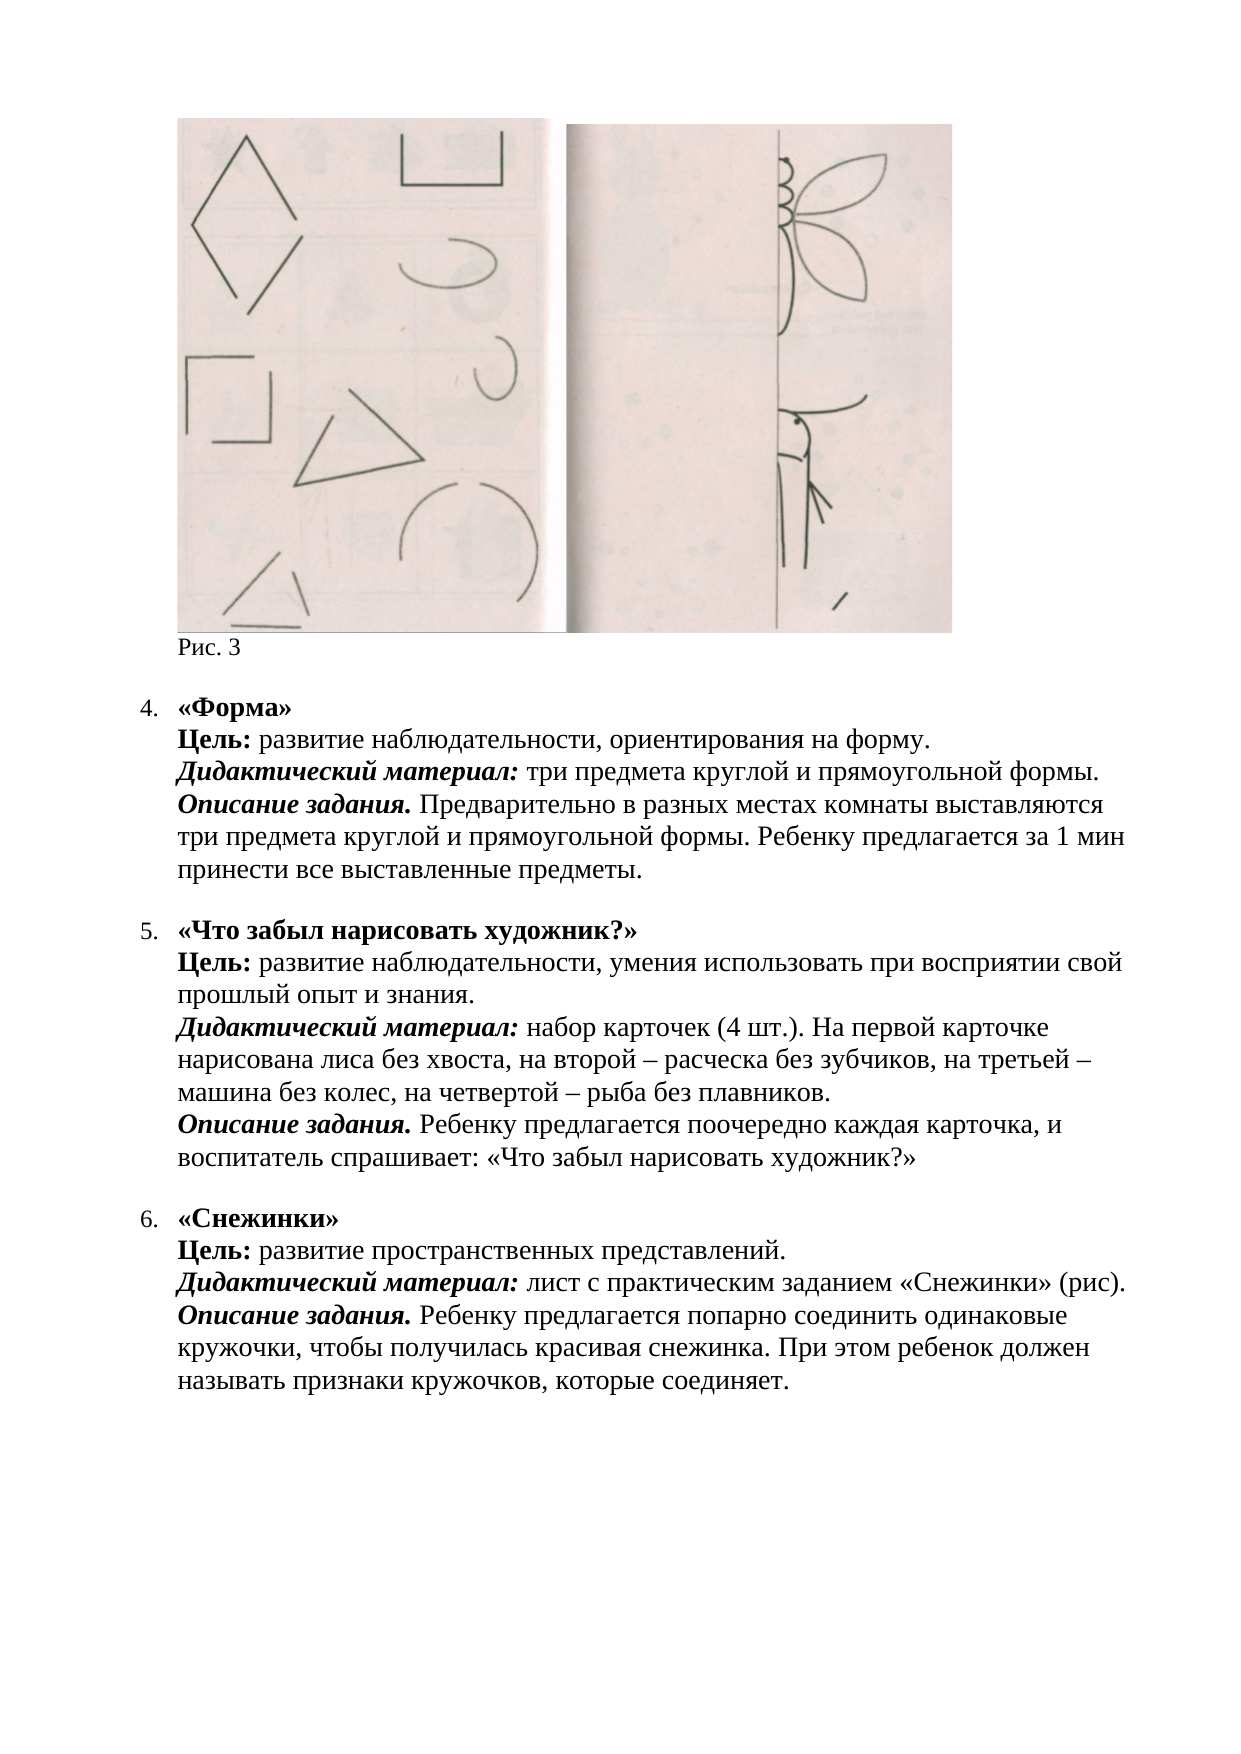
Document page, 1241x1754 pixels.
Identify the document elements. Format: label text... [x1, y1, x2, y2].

picture [177, 118, 953, 633]
text Цель: развитие пространственных представлений. [177, 1233, 1152, 1266]
text Дидактический материал: набор карточек (4 шт.). На первой карточке нарисована лиса без хвоста, на второй – расческа без зубчиков, на третьей – машина без колес, на четвертой – рыба без плавников. [177, 1010, 1152, 1107]
text Описание задания. Ребенку предлагается попарно соединить одинаковые кружочки, чтобы получилась красивая снежинка. При этом ребенок должен называть признаки кружочков, которые соединяет. [177, 1298, 1152, 1395]
list «Что забыл нарисовать художник?» [140, 913, 1152, 945]
text Цель: развитие наблюдательности, умения использовать при восприятии свой прошлый опыт и знания. [177, 945, 1152, 1010]
text Дидактический материал: три предмета круглой и прямоугольной формы. [177, 754, 1152, 787]
text Описание задания. Ребенку предлагается поочередно каждая карточка, и воспитатель спрашивает: «Что забыл нарисовать художник?» [177, 1107, 1152, 1172]
list «Снежинки» [140, 1201, 1152, 1233]
text Дидактический материал: лист с практическим заданием «Снежинки» (рис). [177, 1266, 1152, 1298]
text Рис. 3 [177, 632, 1152, 661]
text Цель: развитие наблюдательности, ориентирования на форму. [177, 722, 1152, 754]
text Описание задания. Предварительно в разных местах комнаты выставляются три предмета круглой и прямоугольной формы. Ребенку предлагается за 1 мин принести все выставленные предметы. [177, 787, 1152, 884]
list «Форма» [140, 690, 1152, 722]
